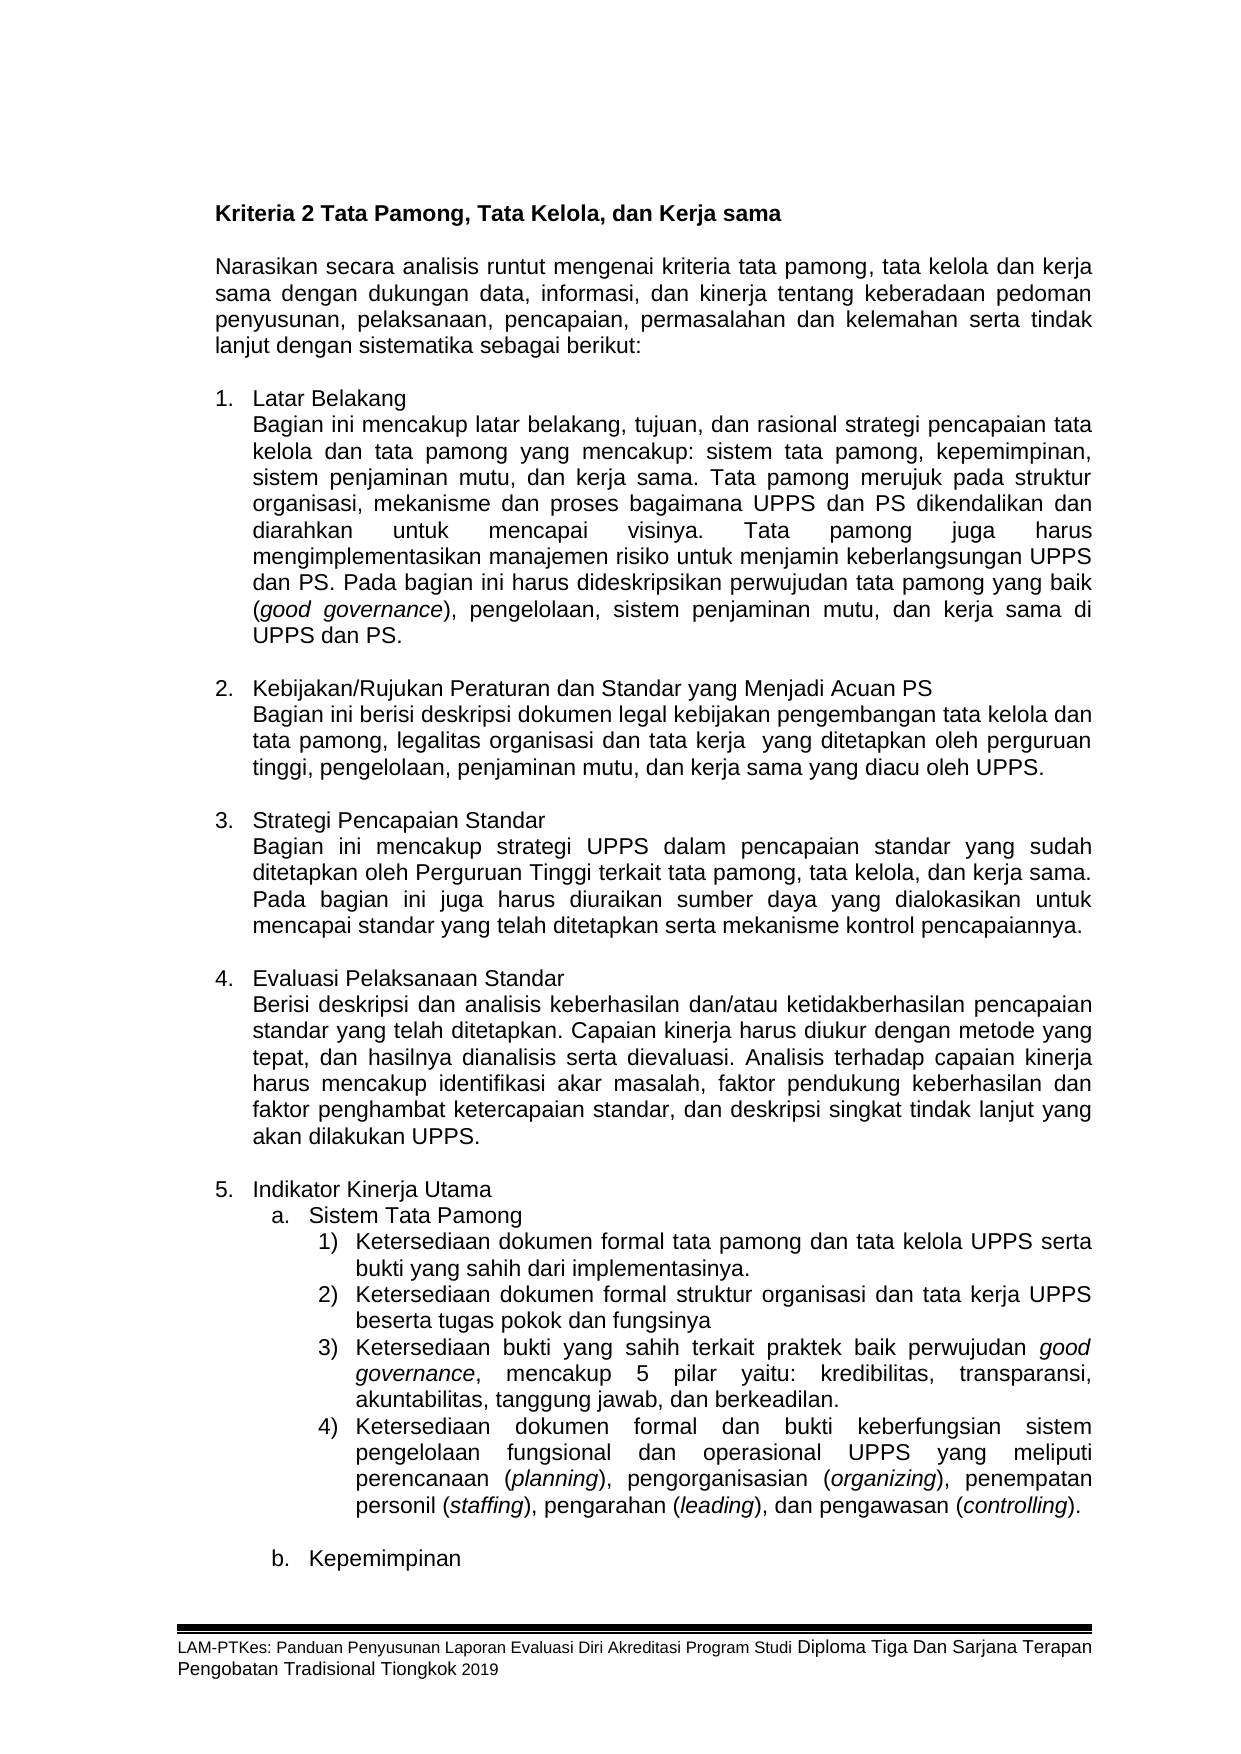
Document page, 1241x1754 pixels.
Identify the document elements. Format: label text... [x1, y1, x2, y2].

list Indikator Kinerja Utama [215, 1176, 1092, 1202]
list Ketersediaan bukti yang sahih terkait praktek baik perwujudan good governance, mencakup 5 pilar yaitu: kredibilitas, transparansi, akuntabilitas, tanggung jawab, dan berkeadilan. [318, 1334, 1092, 1413]
list Strategi Pencapaian Standar [215, 807, 1092, 833]
list Evaluasi Pelaksanaan Standar [215, 965, 1092, 991]
list Kebijakan/Rujukan Peraturan dan Standar yang Menjadi Acuan PS [215, 675, 1092, 701]
text Bagian ini mencakup strategi UPPS dalam pencapaian standar yang sudah ditetapkan oleh Perguruan Tinggi terkait tata pamong, tata kelola, dan kerja sama. Pada bagian ini juga harus diuraikan sumber daya yang dialokasikan untuk mencapai standar yang telah ditetapkan serta mekanisme kontrol pencapaiannya. [252, 833, 1092, 938]
list Latar Belakang [215, 385, 1092, 411]
subtitle Kriteria 2 Tata Pamong, Tata Kelola, dan Kerja sama [215, 200, 1092, 227]
list Ketersediaan dokumen formal dan bukti keberfungsian sistem pengelolaan fungsional dan operasional UPPS yang meliputi perencanaan (planning), pengorganisasian (organizing), penempatan personil (staffing), pengarahan (leading), dan pengawasan (controlling). [318, 1413, 1092, 1518]
list Sistem Tata Pamong [271, 1202, 1092, 1228]
text Berisi deskripsi dan analisis keberhasilan dan/atau ketidakberhasilan pencapaian standar yang telah ditetapkan. Capaian kinerja harus diukur dengan metode yang tepat, dan hasilnya dianalisis serta dievaluasi. Analisis terhadap capaian kinerja harus mencakup identifikasi akar masalah, faktor pendukung keberhasilan dan faktor penghambat ketercapaian standar, dan deskripsi singkat tindak lanjut yang akan dilakukan UPPS. [252, 991, 1092, 1149]
list Ketersediaan dokumen formal struktur organisasi dan tata kerja UPPS beserta tugas pokok dan fungsinya [318, 1281, 1092, 1334]
text Bagian ini mencakup latar belakang, tujuan, dan rasional strategi pencapaian tata kelola dan tata pamong yang mencakup: sistem tata pamong, kepemimpinan, sistem penjaminan mutu, dan kerja sama. Tata pamong merujuk pada struktur organisasi, mekanisme dan proses bagaimana UPPS dan PS dikendalikan dan diarahkan untuk mencapai visinya. Tata pamong juga harus mengimplementasikan manajemen risiko untuk menjamin keberlangsungan UPPS dan PS. Pada bagian ini harus dideskripsikan perwujudan tata pamong yang baik (good governance), pengelolaan, sistem penjaminan mutu, dan kerja sama di UPPS dan PS. [252, 411, 1092, 648]
list Ketersediaan dokumen formal tata pamong dan tata kelola UPPS serta bukti yang sahih dari implementasinya. [318, 1228, 1092, 1281]
text Narasikan secara analisis runtut mengenai kriteria tata pamong, tata kelola dan kerja sama dengan dukungan data, informasi, dan kinerja tentang keberadaan pedoman penyusunan, pelaksanaan, pencapaian, permasalahan dan kelemahan serta tindak lanjut dengan sistematika sebagai berikut: [215, 253, 1092, 358]
text Bagian ini berisi deskripsi dokumen legal kebijakan pengembangan tata kelola dan tata pamong, legalitas organisasi dan tata kerja yang ditetapkan oleh perguruan tinggi, pengelolaan, penjaminan mutu, dan kerja sama yang diacu oleh UPPS. [252, 701, 1092, 780]
list Kepemimpinan [271, 1544, 1092, 1571]
